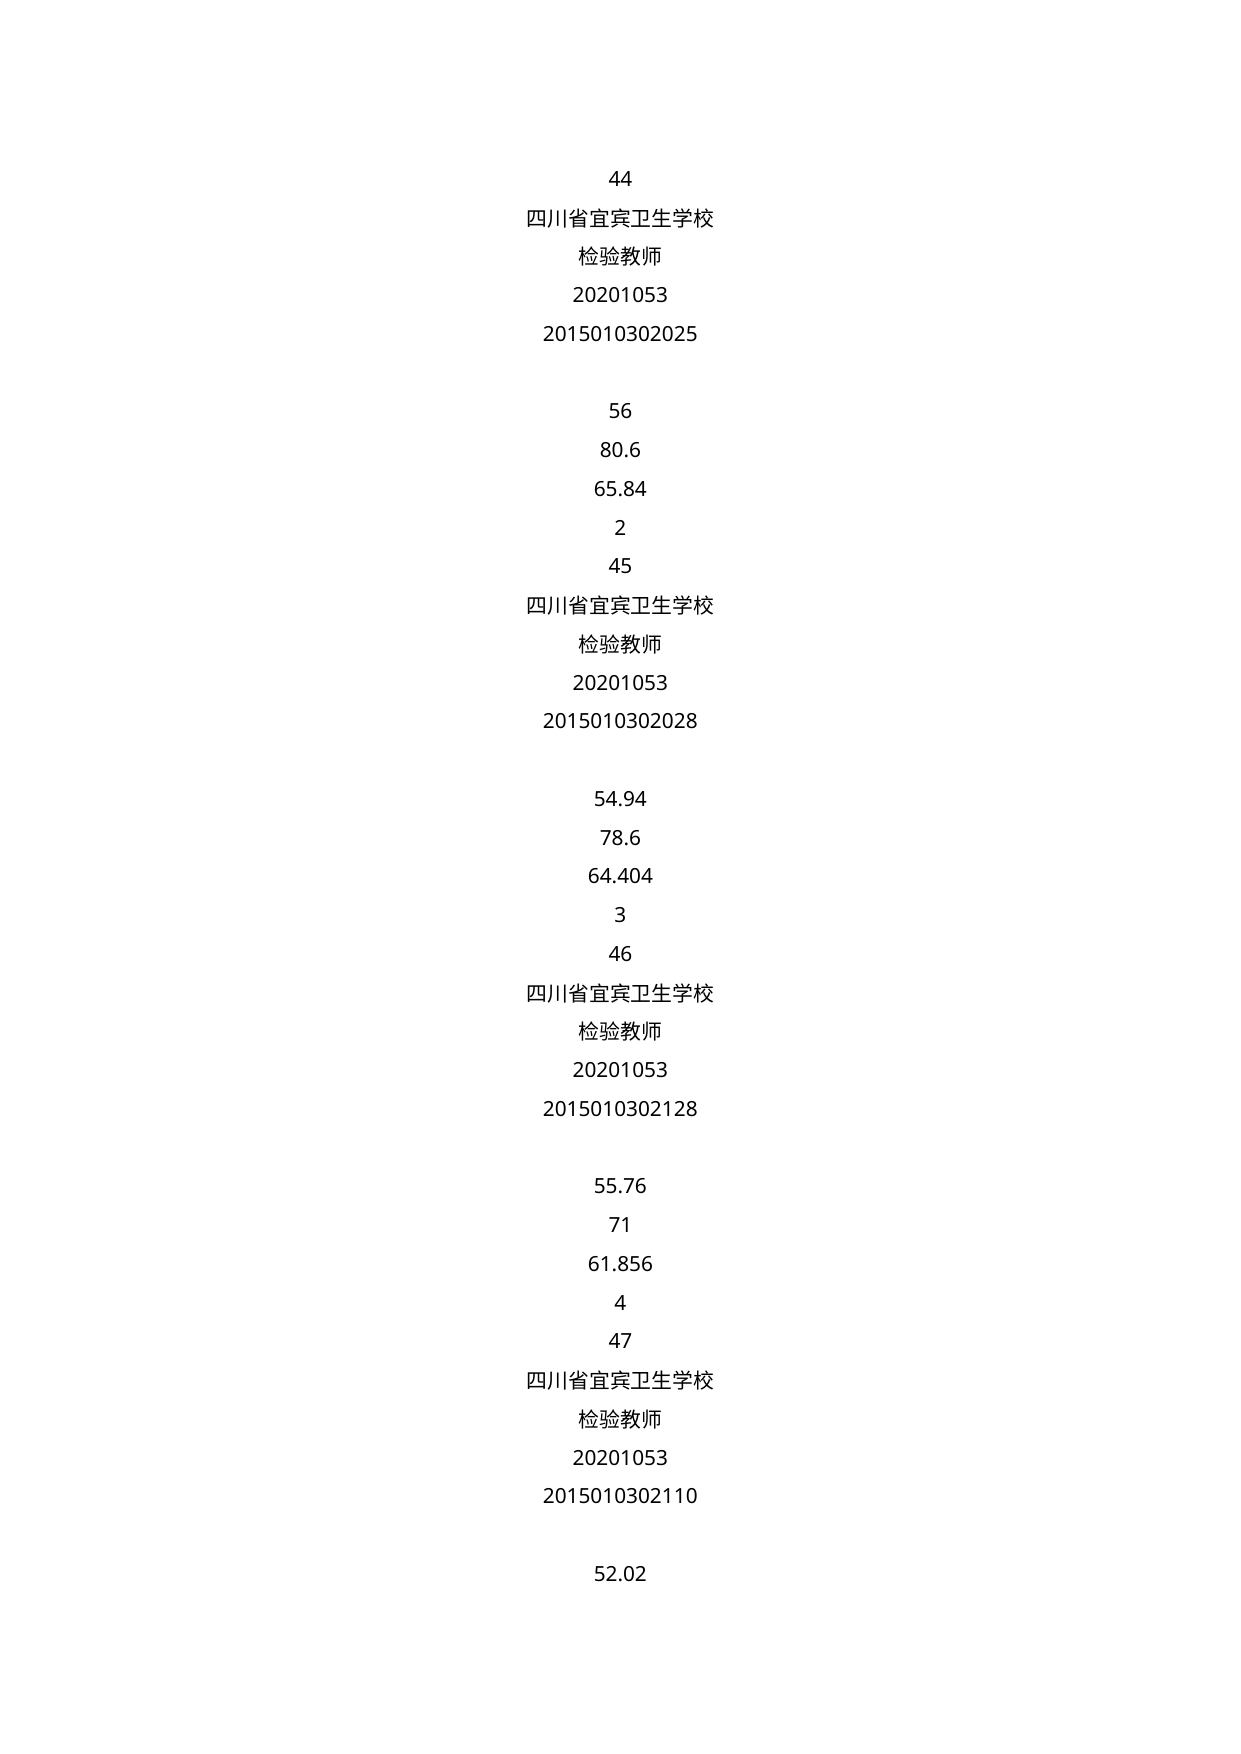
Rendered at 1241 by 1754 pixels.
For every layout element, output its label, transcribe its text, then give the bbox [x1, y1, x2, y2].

text 四川省宜宾卫生学校 [187, 976, 1053, 1008]
text 45 [187, 549, 1053, 582]
text 检验教师 [187, 627, 1053, 659]
text 44 [187, 162, 1053, 194]
text 20201053 [187, 1441, 1053, 1473]
text 56 [187, 394, 1053, 427]
text 3 [187, 898, 1053, 931]
text 20201053 [187, 666, 1053, 698]
text 47 [187, 1324, 1053, 1357]
text 20201053 [187, 1053, 1053, 1086]
text 78.6 [187, 821, 1053, 853]
text 64.404 [187, 859, 1053, 892]
text 2015010302025 [187, 317, 1053, 349]
text 80.6 [187, 433, 1053, 466]
text 检验教师 [187, 239, 1053, 272]
text 52.02 [187, 1557, 1053, 1589]
text 2015010302110 [187, 1479, 1053, 1512]
text 四川省宜宾卫生学校 [187, 201, 1053, 233]
text 4 [187, 1286, 1053, 1318]
text 四川省宜宾卫生学校 [187, 1363, 1053, 1396]
text 54.94 [187, 782, 1053, 814]
text 20201053 [187, 278, 1053, 311]
text 2015010302128 [187, 1092, 1053, 1124]
text 71 [187, 1208, 1053, 1241]
text 46 [187, 937, 1053, 969]
text 61.856 [187, 1247, 1053, 1279]
text 检验教师 [187, 1014, 1053, 1047]
text 检验教师 [187, 1402, 1053, 1434]
text 四川省宜宾卫生学校 [187, 588, 1053, 621]
text 55.76 [187, 1169, 1053, 1202]
text 2 [187, 511, 1053, 543]
text 65.84 [187, 472, 1053, 504]
text 2015010302028 [187, 704, 1053, 737]
